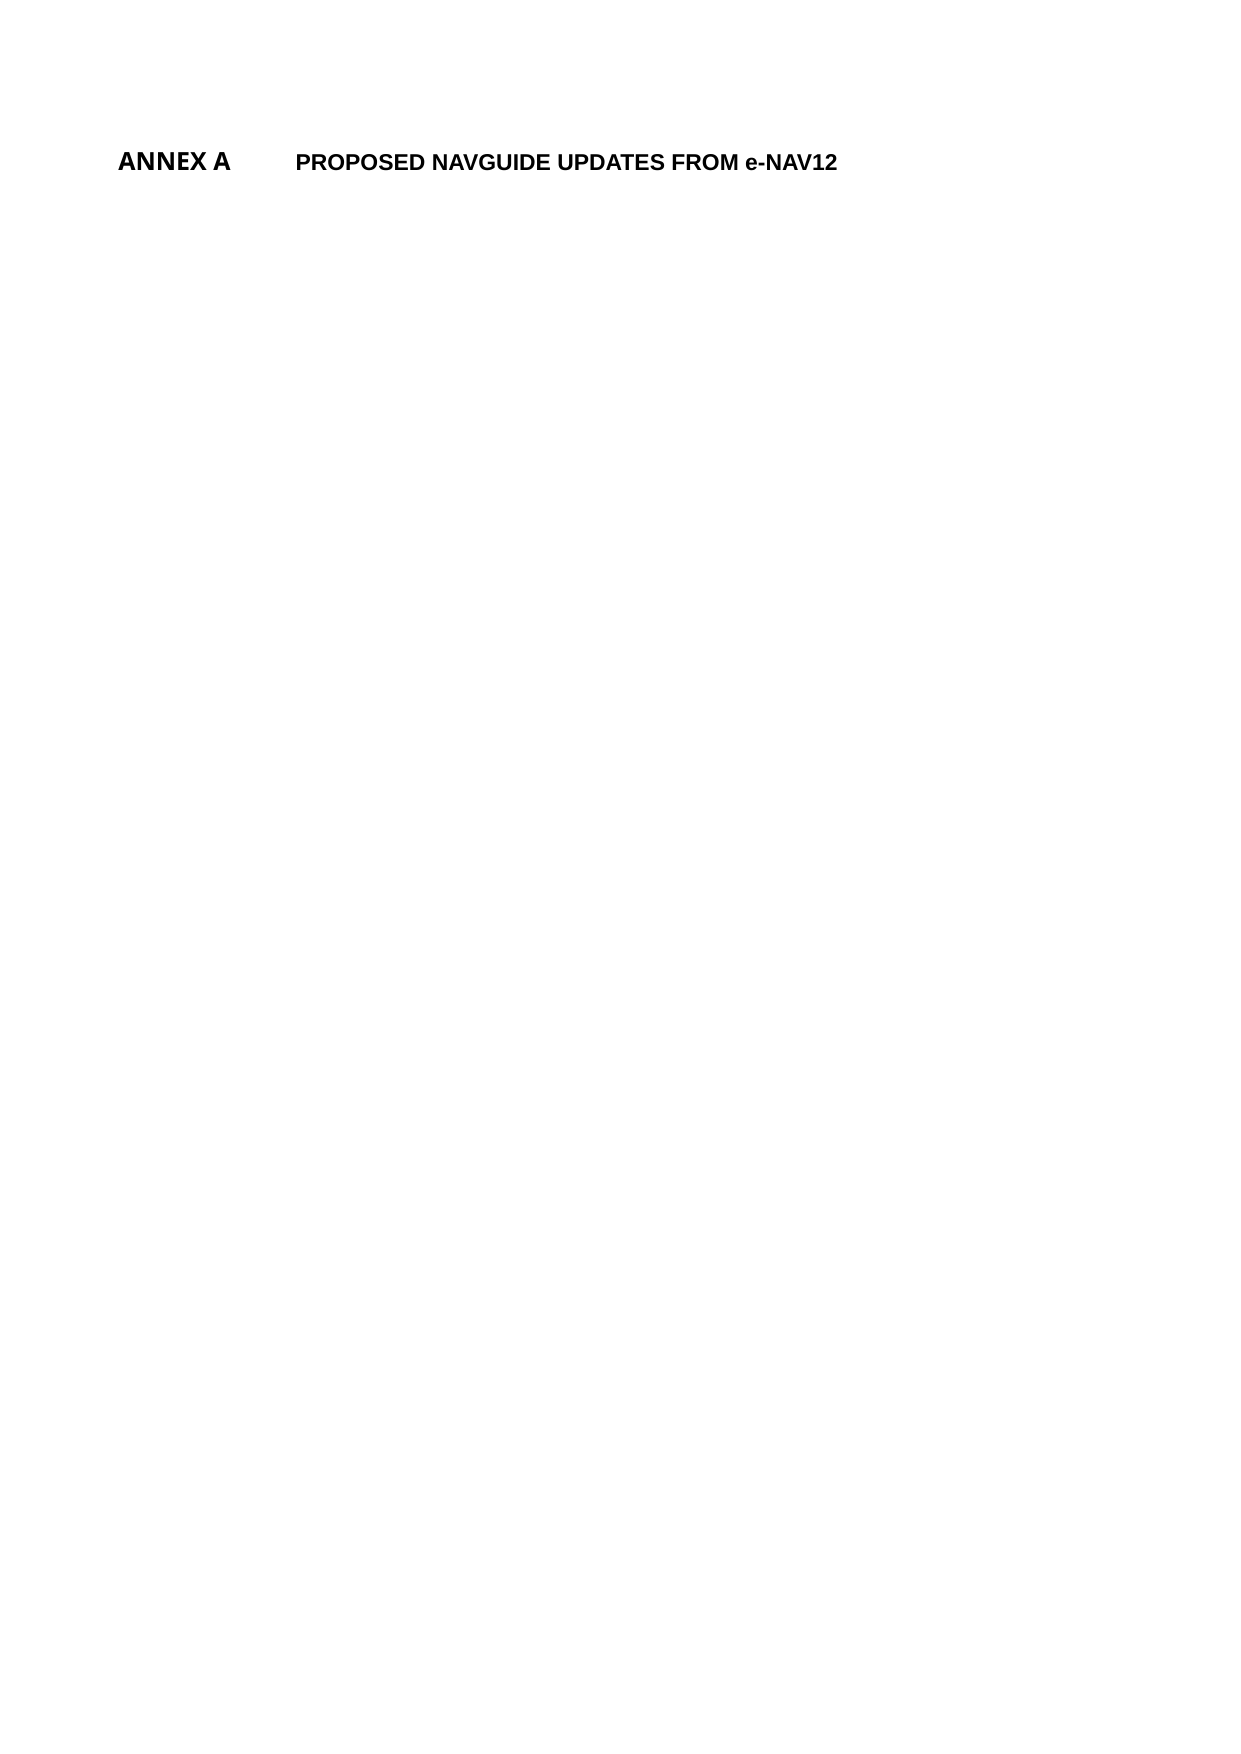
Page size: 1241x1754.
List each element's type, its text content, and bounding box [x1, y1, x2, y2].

text PROPOSED NAVGUIDE UPDATES FROM e-NAV12 [118, 143, 1122, 177]
